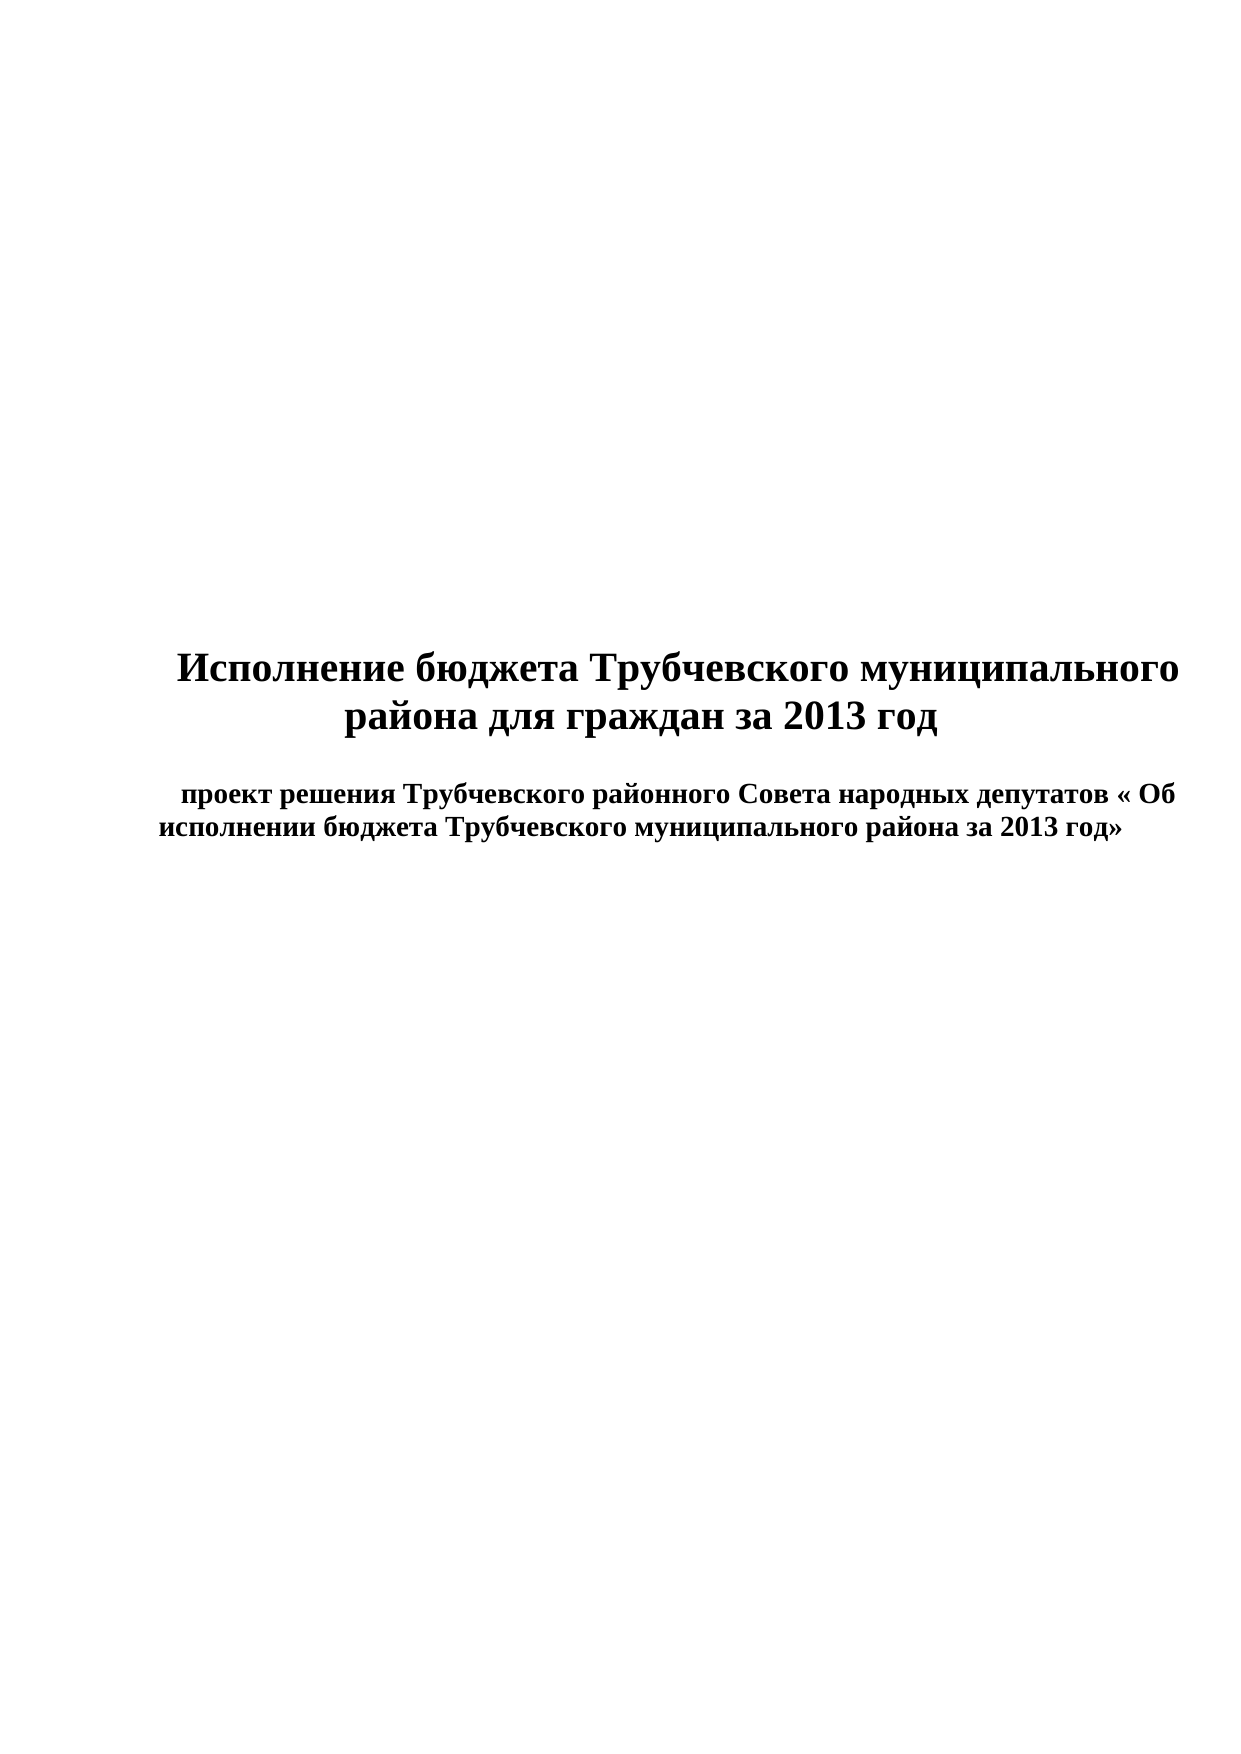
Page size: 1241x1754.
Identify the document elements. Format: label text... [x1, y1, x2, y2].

text проект решения Трубчевского районного Совета народных депутатов « Об исполнении бюджета Трубчевского муниципального района за 2013 год» [94, 776, 1187, 843]
text Исполнение бюджета Трубчевского муниципального района для граждан за 2013 год [94, 642, 1187, 738]
